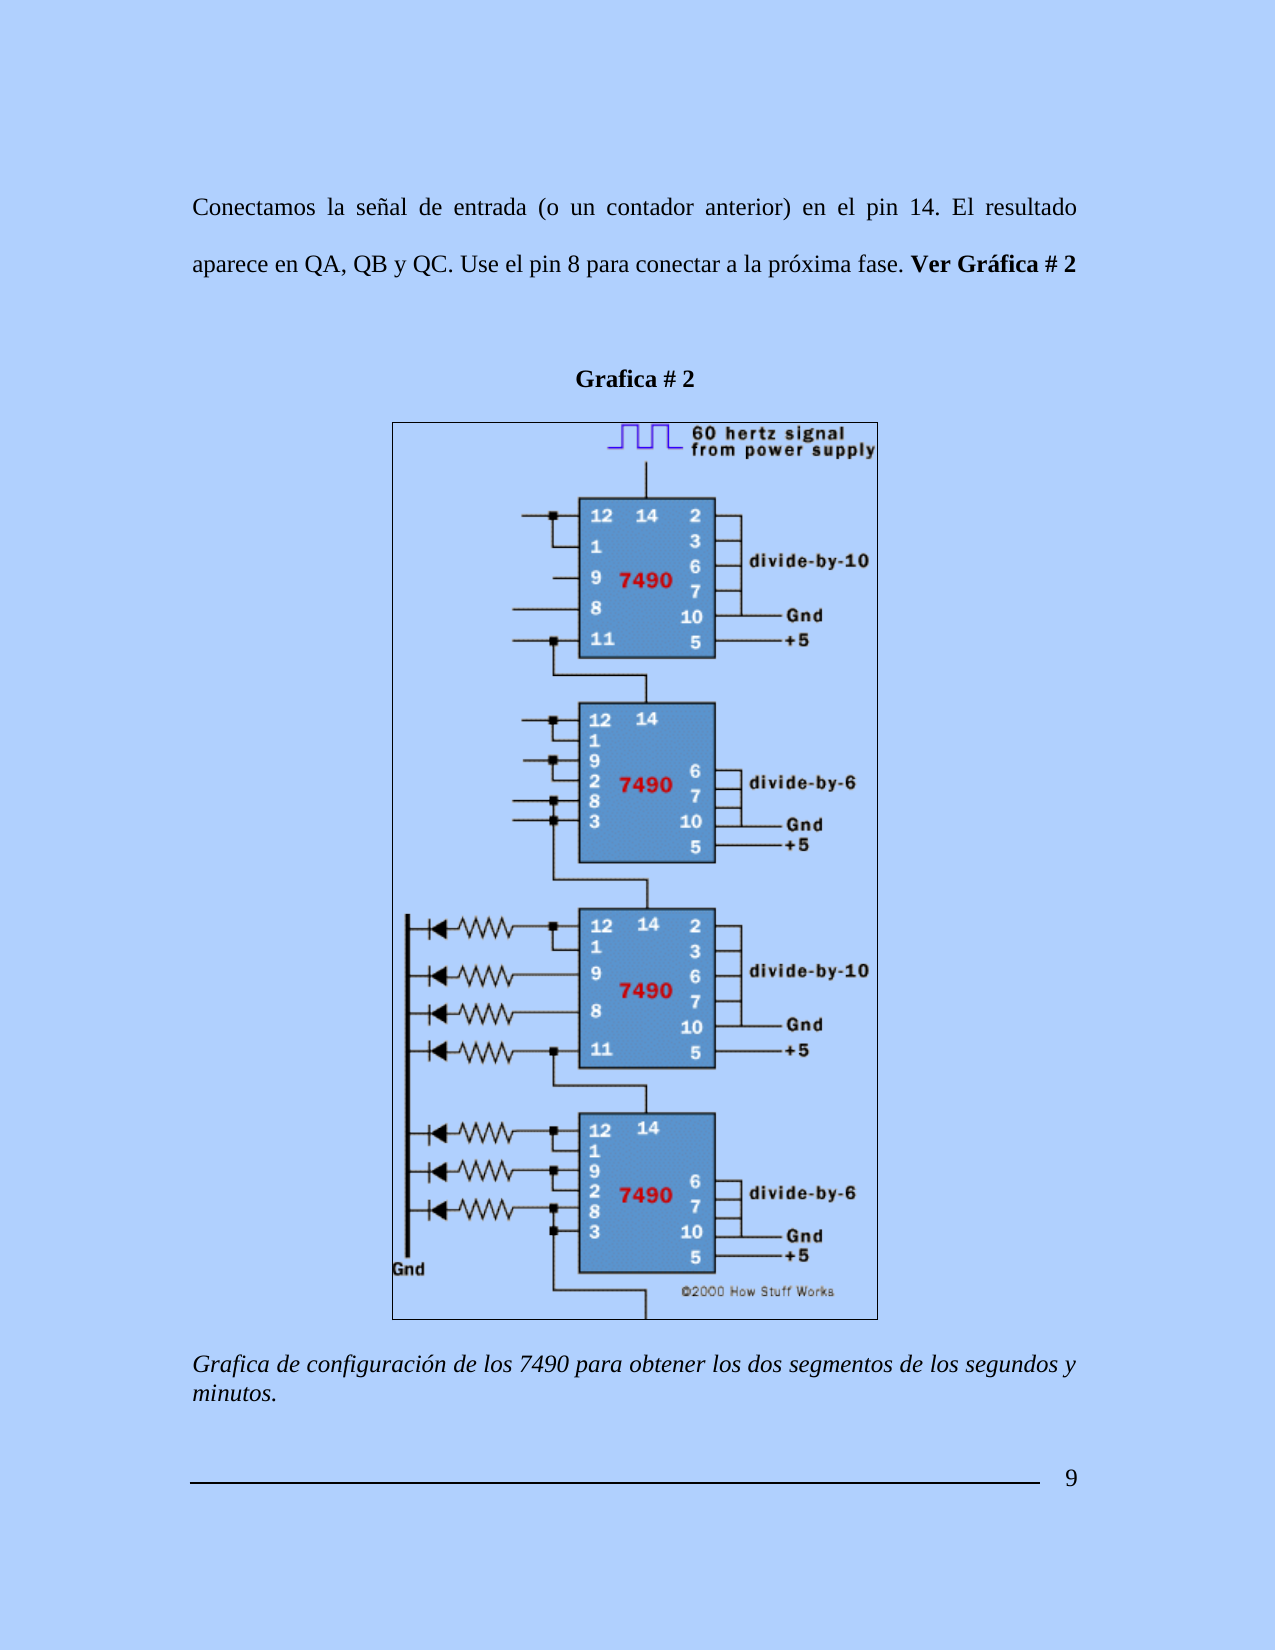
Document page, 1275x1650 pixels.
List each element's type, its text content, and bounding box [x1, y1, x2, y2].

text Grafica de configuración de los 7490 para obtener los dos segmentos de los segundos y minutos. [192, 1349, 1078, 1407]
picture [393, 423, 877, 1319]
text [192, 192, 1078, 278]
text Grafica # 2 [192, 364, 1078, 393]
